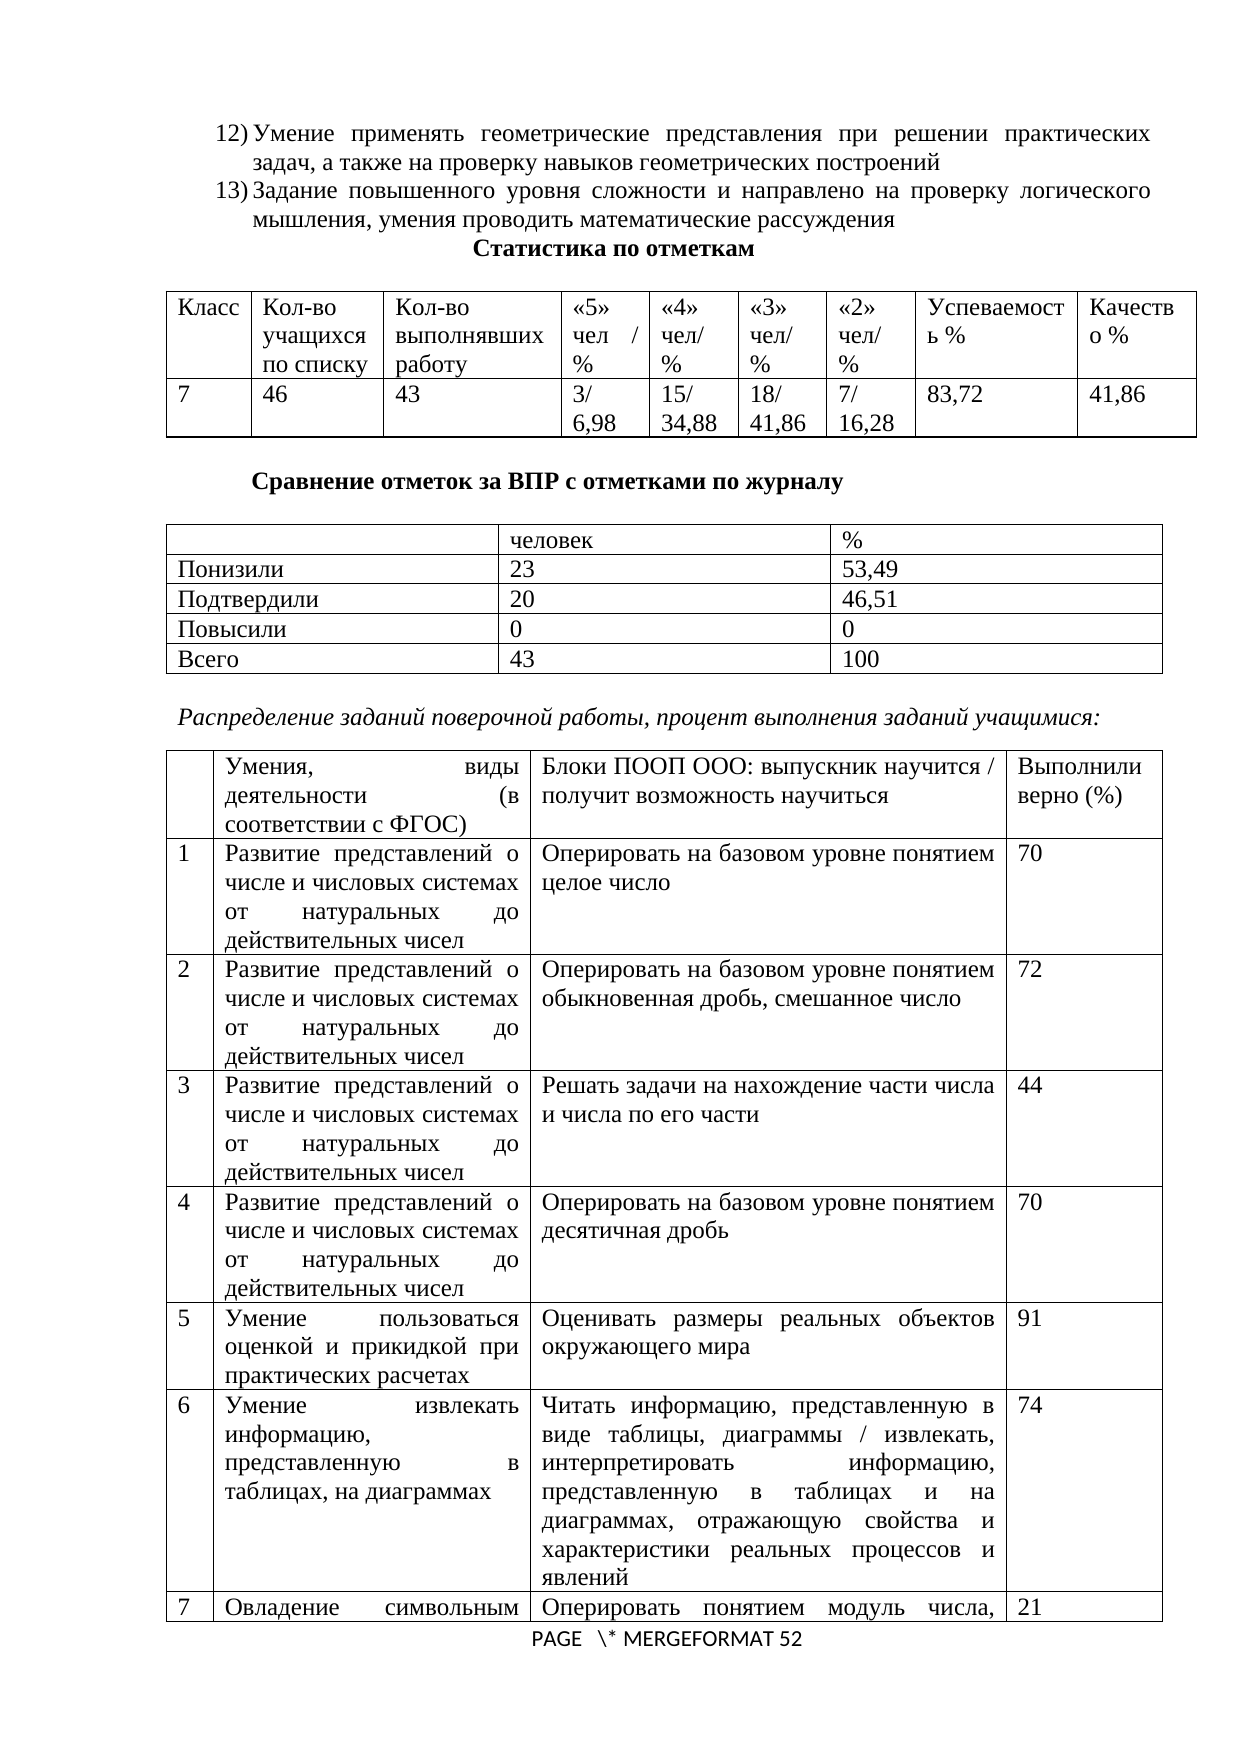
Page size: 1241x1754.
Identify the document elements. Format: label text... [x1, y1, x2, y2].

table_cell Понизили [167, 555, 498, 583]
table_cell 0 [499, 614, 830, 643]
table_header Кол-во учащихся по списку [252, 292, 383, 378]
table_cell 72 [1007, 955, 1162, 1069]
table_header «4» чел/ % [650, 292, 738, 378]
list Задание повышенного уровня сложности и направлено на проверку логического мышления, умения проводить математические рассуждения [215, 176, 1152, 233]
table_cell 3/ 6,98 [562, 379, 649, 436]
table_header Кол-во выполнявших работу [384, 292, 561, 378]
table_cell Умение пользоваться оценкой и прикидкой при практических расчетах [214, 1303, 530, 1389]
table_cell 21 [1007, 1592, 1162, 1621]
table_header «5» чел /% [562, 292, 649, 378]
table_cell 20 [499, 584, 830, 613]
table_cell Подтвердили [167, 584, 498, 613]
table_header «2» чел/ % [827, 292, 915, 378]
table_header человек [499, 525, 830, 553]
table_cell Оперировать на базовом уровне понятием десятичная дробь [531, 1187, 1006, 1302]
table_cell 6 [167, 1390, 213, 1591]
table_cell Решать задачи на нахождение части числа и числа по его части [531, 1071, 1006, 1186]
table_cell Оперировать на базовом уровне понятием обыкновенная дробь, смешанное число [531, 955, 1006, 1069]
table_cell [214, 1592, 530, 1621]
table_cell Оценивать размеры реальных объектов окружающего мира [531, 1303, 1006, 1389]
table_cell Развитие представлений о числе и числовых системах от натуральных до действительных чисел [214, 1071, 530, 1186]
table_header [167, 751, 213, 837]
table_cell Развитие представлений о числе и числовых системах от натуральных до действительных чисел [214, 955, 530, 1069]
table_cell 70 [1007, 839, 1162, 953]
table_header Качество % [1078, 292, 1196, 378]
table_header [167, 525, 498, 553]
table_cell Повысили [167, 614, 498, 643]
list Статистика по отметкам [400, 233, 1152, 262]
table_header Успеваемость % [916, 292, 1077, 378]
table_cell Развитие представлений о числе и числовых системах от натуральных до действительных чисел [214, 839, 530, 953]
table_cell 4 [167, 1187, 213, 1302]
table_cell 44 [1007, 1071, 1162, 1186]
table_cell 23 [499, 555, 830, 583]
table_cell Всего [167, 644, 498, 673]
text Распределение заданий поверочной работы, процент выполнения заданий учащимися: [177, 702, 1152, 731]
list Умение применять геометрические представления при решении практических задач, а также на проверку навыков геометрических построений [215, 118, 1152, 176]
table_cell 43 [499, 644, 830, 673]
table_cell 1 [167, 839, 213, 953]
table_cell 2 [167, 955, 213, 1069]
table_cell 7 [167, 1592, 213, 1621]
table_header Блоки ПООП ООО: выпускник научится / получит возможность научиться [531, 751, 1006, 837]
table_cell 5 [167, 1303, 213, 1389]
table_cell 41,86 [1078, 379, 1196, 436]
table_cell 83,72 [916, 379, 1077, 436]
text Сравнение отметок за ВПР с отметками по журналу [177, 466, 1152, 495]
table_cell 70 [1007, 1187, 1162, 1302]
table_cell 74 [1007, 1390, 1162, 1591]
table_header Выполнили верно (%) [1007, 751, 1162, 837]
table_cell 46,51 [831, 584, 1162, 613]
table_cell 0 [831, 614, 1162, 643]
table_header Класс [167, 292, 251, 378]
table_cell 100 [831, 644, 1162, 673]
table_cell Умение извлекать информацию, представленную в таблицах, на диаграммах [214, 1390, 530, 1591]
table_cell 15/ 34,88 [650, 379, 738, 436]
table_cell Читать информацию, представленную в виде таблицы, диаграммы / извлекать, интерпретировать информацию, представленную в таблицах и на диаграммах, отражающую свойства и характеристики реальных процессов и явлений [531, 1390, 1006, 1591]
table_cell 46 [252, 379, 383, 436]
table_cell Оперировать на базовом уровне понятием целое число [531, 839, 1006, 953]
table_cell 3 [167, 1071, 213, 1186]
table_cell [531, 1592, 1006, 1621]
table_header «3» чел/ % [739, 292, 826, 378]
table_cell 43 [384, 379, 561, 436]
table_cell 91 [1007, 1303, 1162, 1389]
table_cell 7/ 16,28 [827, 379, 915, 436]
table_header Умения, виды деятельности (в соответствии с ФГОС) [214, 751, 530, 837]
table_header % [831, 525, 1162, 553]
table_cell 53,49 [831, 555, 1162, 583]
table_cell 18/ 41,86 [739, 379, 826, 436]
table_cell Развитие представлений о числе и числовых системах от натуральных до действительных чисел [214, 1187, 530, 1302]
table_cell 7 [167, 379, 251, 436]
